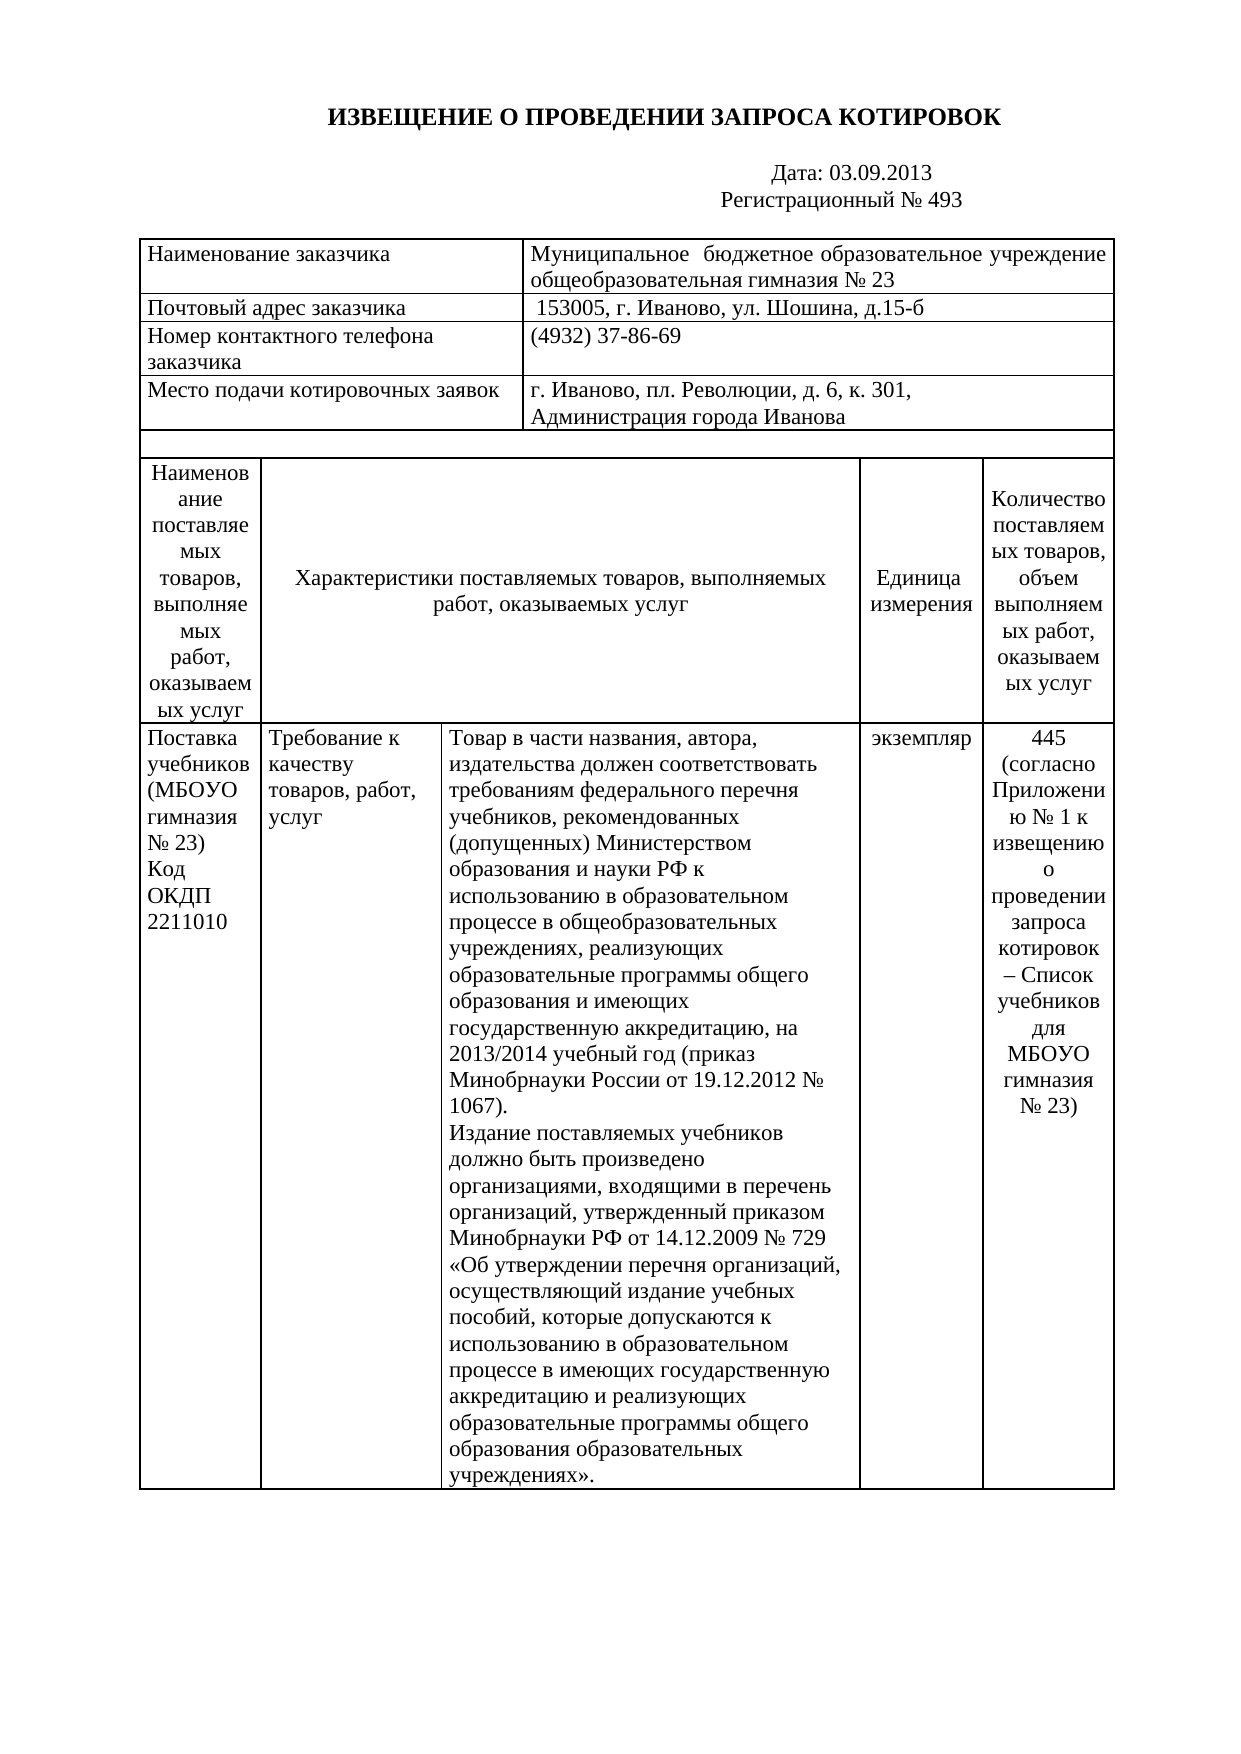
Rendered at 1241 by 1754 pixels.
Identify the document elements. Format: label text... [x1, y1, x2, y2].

table_header Наименование заказчика [141, 240, 522, 293]
table_cell Единица измерения [861, 459, 982, 722]
table_cell Почтовый адрес заказчика [141, 294, 522, 321]
table_cell Наименование поставляемых товаров, выполняемых работ, оказываемых услуг [141, 459, 260, 722]
table_cell Товар в части названия, автора, издательства должен соответствовать требованиям федерального перечня учебников, рекомендованных (допущенных) Министерством образования и науки РФ к использованию в образовательном процессе в общеобразовательных учреждениях, реализующих образовательные программы общего образования и имеющих государственную аккредитацию, на 2013/2014 учебный год (приказ Минобрнауки России от 19.12.2012 № 1067). Издание поставляемых учебников должно быть произведено организациями, входящими в перечень организаций, утвержденный приказом Минобрнауки РФ от 14.12.2009 № 729 «Об утверждении перечня организаций, осуществляющий издание учебных пособий, которые допускаются к использованию в образовательном процессе в имеющих государственную аккредитацию и реализующих образовательные программы общего образования образовательных учреждениях». [442, 724, 859, 1488]
text Регистрационный № 493 [177, 186, 1152, 212]
table_cell г. Иваново, пл. Революции, д. 6, к. 301, Администрация города Иванова [524, 376, 1113, 429]
text Дата: 03.09.2013 [177, 159, 1152, 186]
table_cell . Иваново, ул. Шошина, д.15-б [524, 294, 1113, 321]
table_cell Количество поставляемых товаров, объем выполняемых работ, оказываемых услуг [984, 459, 1113, 722]
table_cell Номер контактного телефона заказчика [141, 322, 522, 375]
table_cell (4932) 37-86-69 [524, 322, 1113, 375]
table_cell Характеристики поставляемых товаров, выполняемых работ, оказываемых услуг [262, 459, 859, 722]
text ИЗВЕЩЕНИЕ О ПРОВЕДЕНИИ ЗАПРОСА КОТИРОВОК [177, 102, 1152, 131]
table_cell [141, 431, 1113, 457]
table_cell экземпляр [861, 724, 982, 1488]
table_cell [984, 724, 1113, 1488]
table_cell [141, 724, 260, 1488]
table_header Муниципальное бюджетное образовательное учреждение общеобразовательная гимназия № 23 [524, 240, 1113, 293]
table_cell Требование к качеству товаров, работ, услуг [262, 724, 441, 1488]
table_cell Место подачи котировочных заявок [141, 376, 522, 429]
